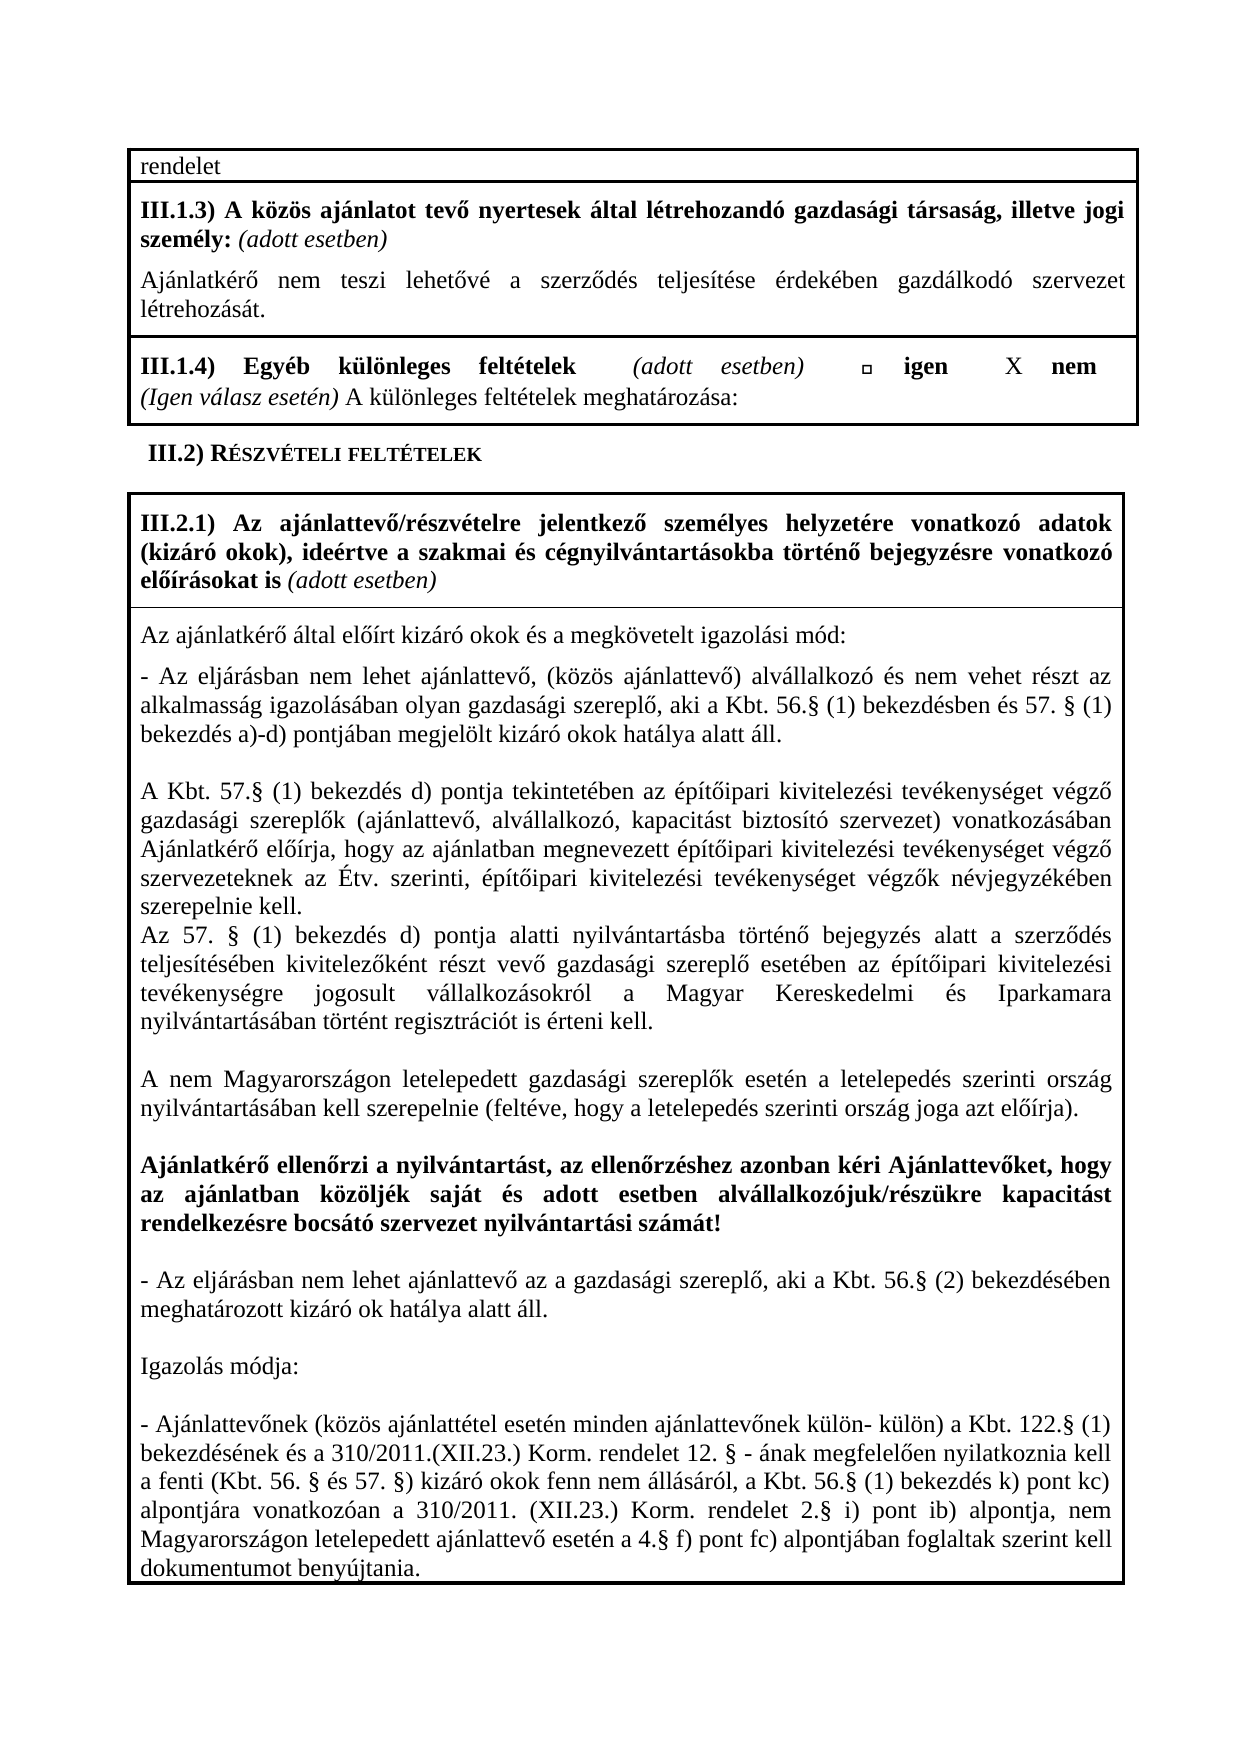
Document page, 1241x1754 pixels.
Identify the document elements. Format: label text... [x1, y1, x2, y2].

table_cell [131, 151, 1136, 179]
table_header III.2.1) Az ajánlattevő/részvételre jelentkező személyes helyzetére vonatkozó adatok (kizáró okok), ideértve a szakmai és cégnyilvántartásokba történő bejegyzésre vonatkozó előírásokat is (adott esetben) [131, 495, 1122, 607]
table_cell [131, 608, 1122, 1581]
text III.2) Részvételi feltételek [148, 438, 1093, 467]
table_cell III.1.3) A közös ajánlatot tevő nyertesek által létrehozandó gazdasági társaság, illetve jogi személy: (adott esetben) Ajánlatkérő nem teszi lehetővé a szerződés teljesítése érdekében gazdálkodó szervezet létrehozását. [131, 183, 1136, 335]
table_cell III.1.4) Egyéb különleges feltételek (adott esetben) igen X nem (Igen válasz esetén) A különleges feltételek meghatározása: [131, 338, 1136, 423]
